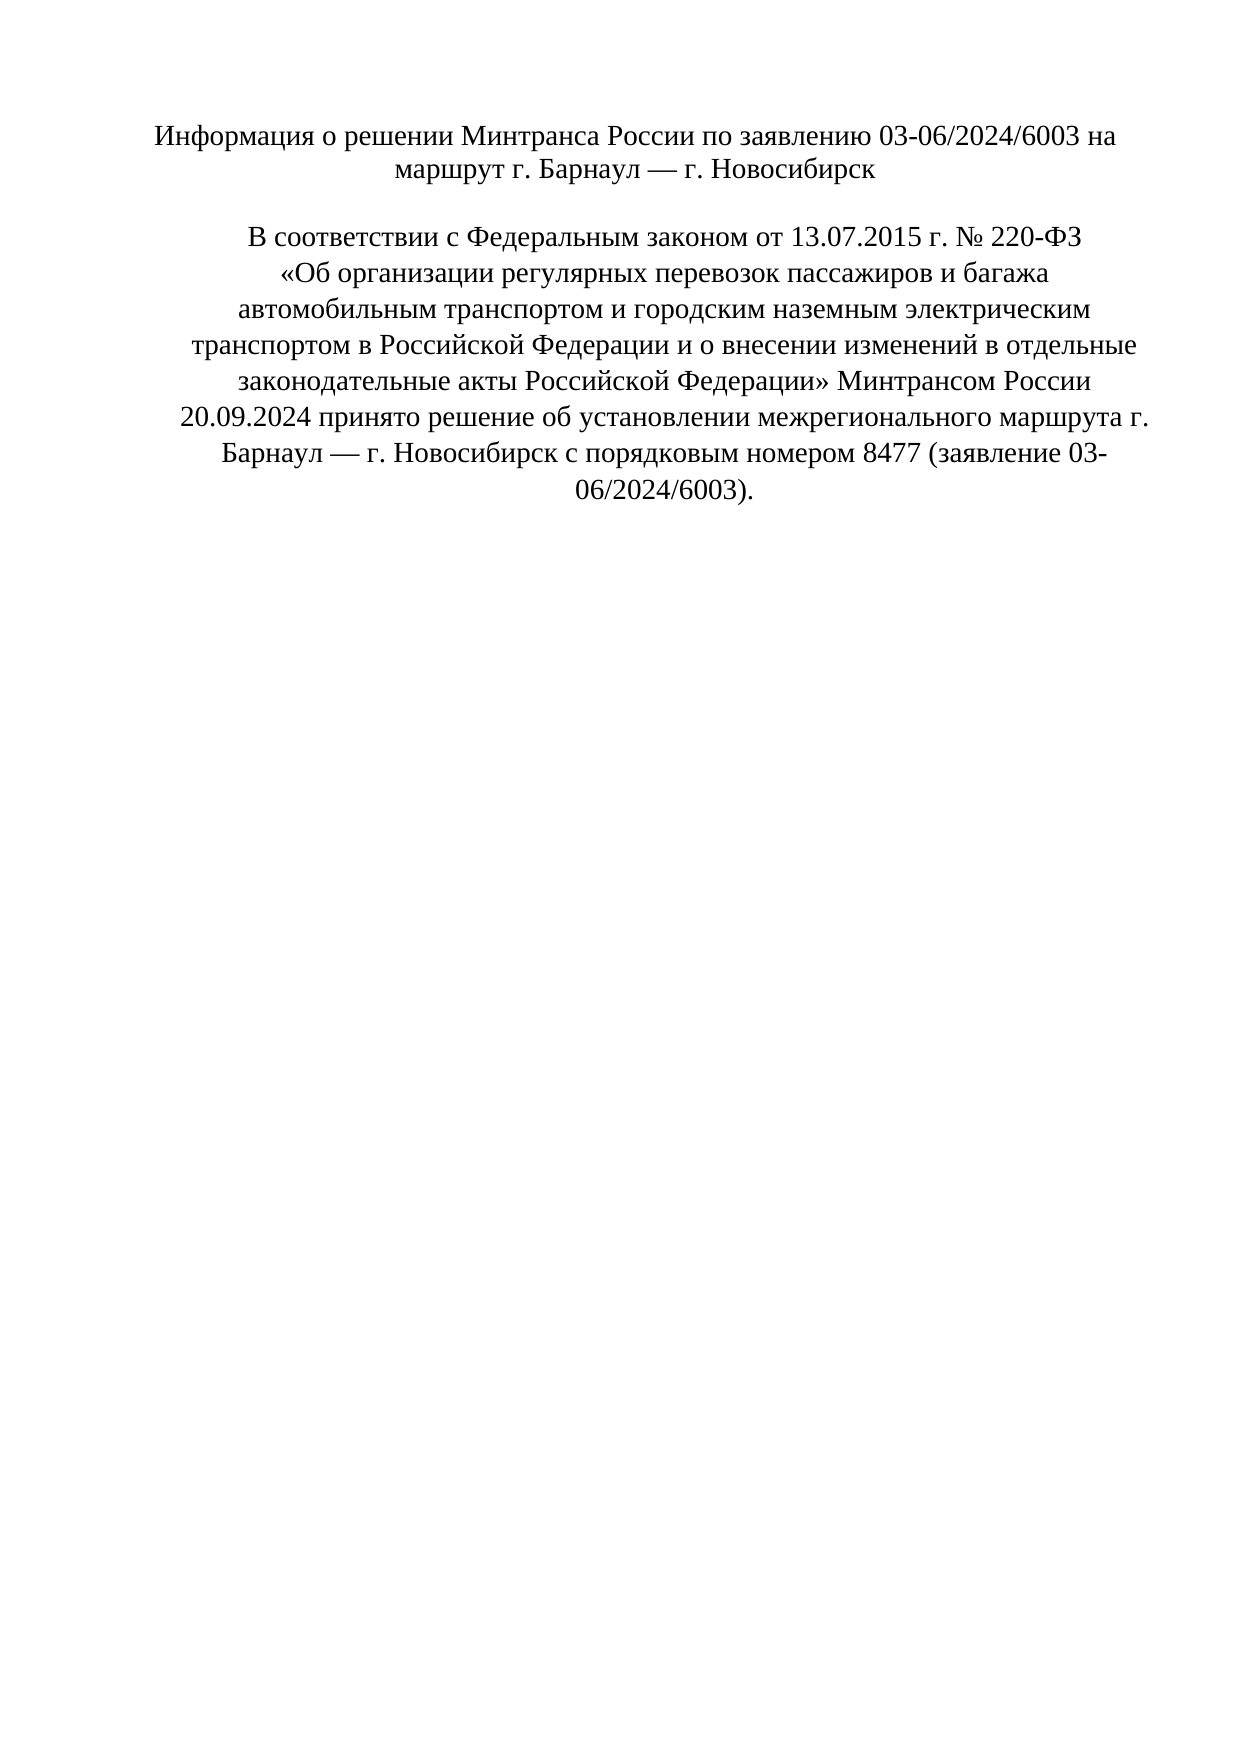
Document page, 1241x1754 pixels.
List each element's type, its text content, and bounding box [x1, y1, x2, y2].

text В соответствии с Федеральным законом от 13.07.2015 г. № 220-ФЗ «Об организации регулярных перевозок пассажиров и багажа автомобильным транспортом и городским наземным электрическим транспортом в Российской Федерации и о внесении изменений в отдельные законодательные акты Российской Федерации» Минтрансом России 20.09.2024 принято решение об установлении межрегионального маршрута г. Барнаул — г. Новосибирск с порядковым номером 8477 (заявление 03-06/2024/6003). [177, 219, 1152, 505]
text Информация о решении Минтранса России по заявлению 03-06/2024/6003 на маршрут г. Барнаул — г. Новосибирск [118, 118, 1152, 185]
